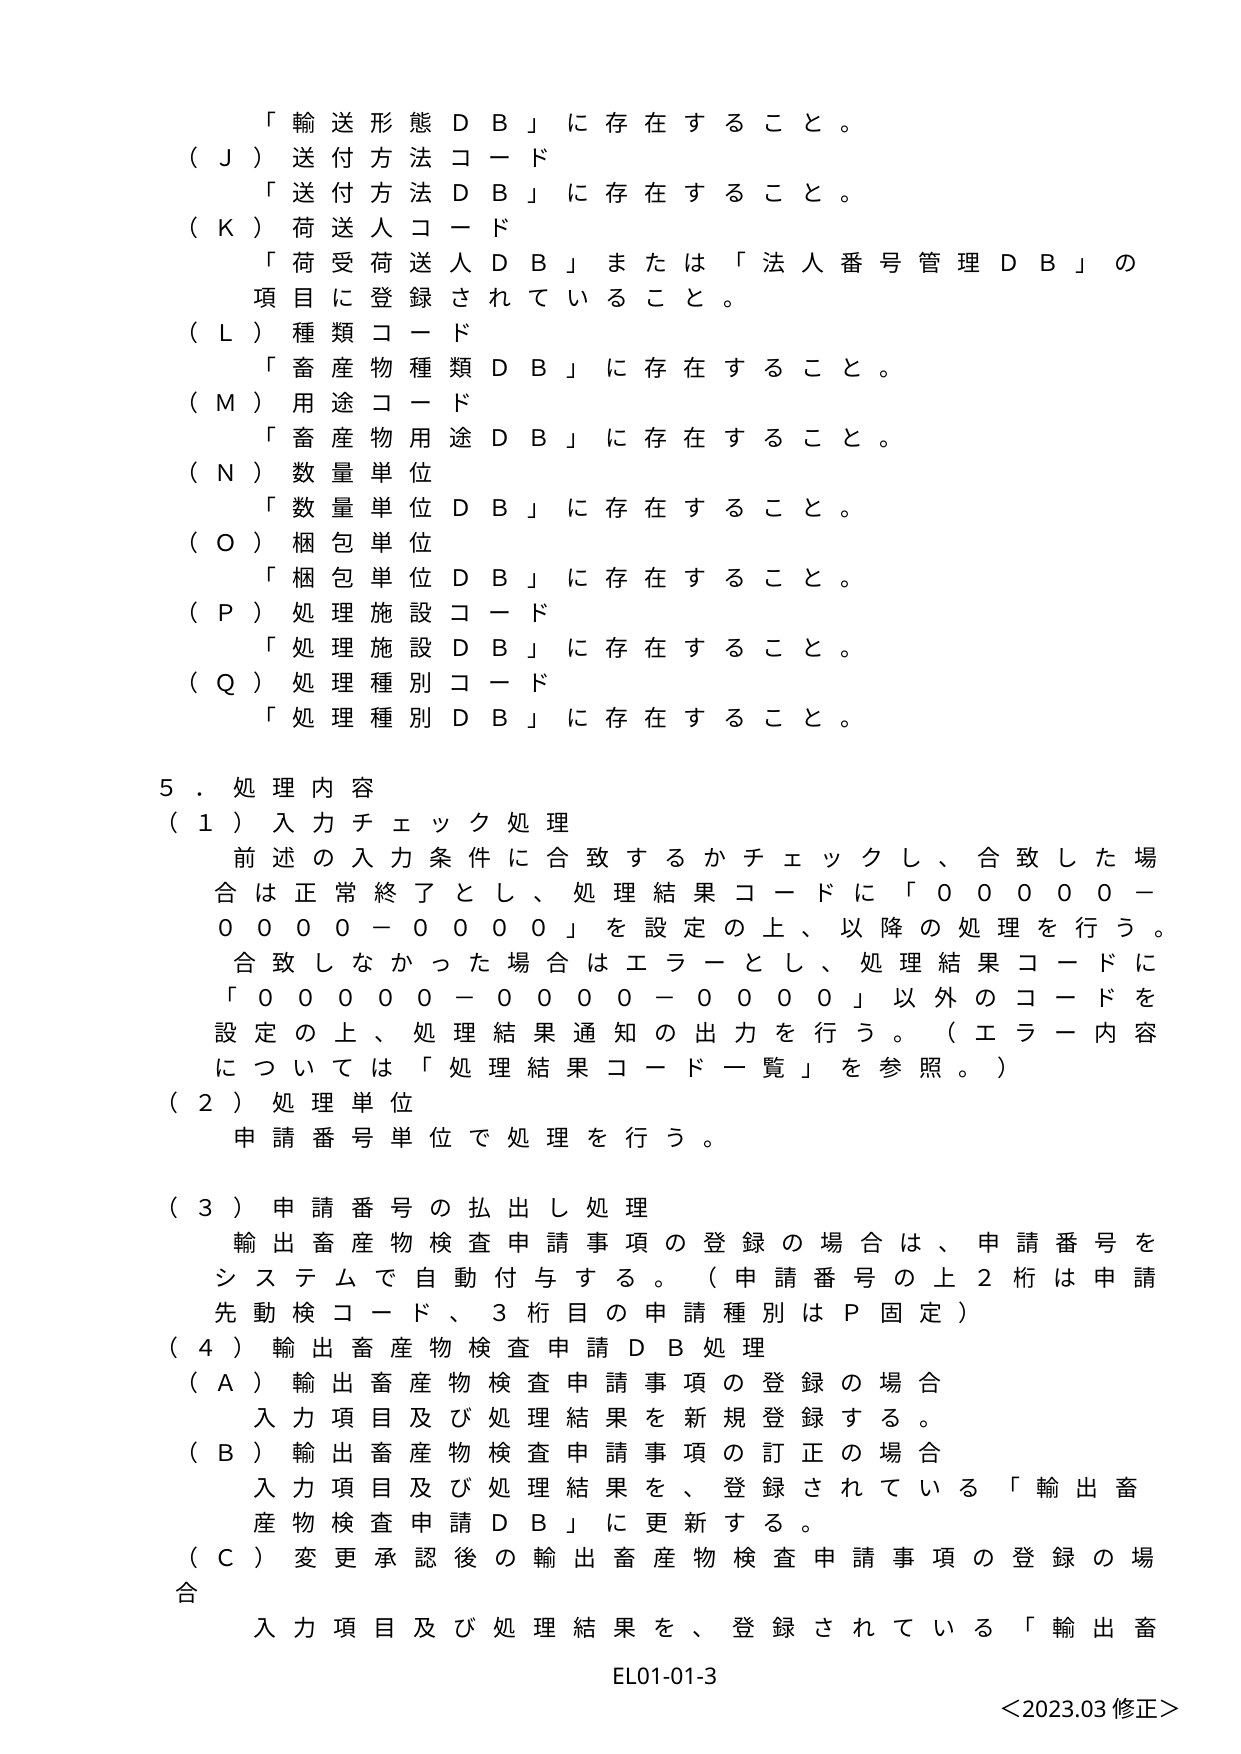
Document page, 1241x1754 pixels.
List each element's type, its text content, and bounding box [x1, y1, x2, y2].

text （Ｑ）処理種別コード [175, 664, 1173, 699]
text （４）輸出畜産物検査申請ＤＢ処理 [155, 1329, 1173, 1364]
text 「畜産物種類ＤＢ」に存在すること。 [234, 349, 1173, 384]
text 「送付方法ＤＢ」に存在すること。 [234, 174, 1173, 209]
text （Ｏ）梱包単位 [175, 524, 1173, 559]
text 「梱包単位ＤＢ」に存在すること。 [234, 559, 1173, 594]
text （Ｎ）数量単位 [175, 454, 1173, 489]
text 「荷受荷送人ＤＢ」または「法人番号管理ＤＢ」の項目に登録されていること。 [234, 244, 1173, 314]
text （Ｊ）送付方法コード [175, 139, 1173, 174]
text （３）申請番号の払出し処理 [155, 1189, 1173, 1224]
text （Ｌ）種類コード [175, 314, 1173, 349]
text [234, 1609, 1173, 1644]
text 「処理施設ＤＢ」に存在すること。 [234, 629, 1173, 664]
text 「畜産物用途ＤＢ」に存在すること。 [234, 419, 1173, 454]
text （Ｋ）荷送人コード [175, 209, 1173, 244]
text 入力項目及び処理結果を、登録されている「輸出畜産物検査申請ＤＢ」に更新する。 [234, 1469, 1173, 1539]
text 申請番号単位で処理を行う。 [214, 1119, 1173, 1154]
text 「輸送形態ＤＢ」に存在すること。 [234, 104, 1173, 139]
text （１）入力チェック処理 [155, 804, 1173, 839]
text （Ｂ）輸出畜産物検査申請事項の訂正の場合 [175, 1434, 1173, 1469]
text （Ａ）輸出畜産物検査申請事項の登録の場合 [175, 1364, 1173, 1399]
text （Ｐ）処理施設コード [175, 594, 1173, 629]
text （Ｃ）変更承認後の輸出畜産物検査申請事項の登録の場合 [175, 1539, 1173, 1609]
text 「数量単位ＤＢ」に存在すること。 [234, 489, 1173, 524]
text 前述の入力条件に合致するかチェックし、合致した場合は正常終了とし、処理結果コードに「０００００－００００－００００」を設定の上、以降の処理を行う。 [194, 839, 1173, 944]
text 合致しなかった場合はエラーとし、処理結果コードに「０００００－００００－００００」以外のコードを設定の上、処理結果通知の出力を行う。（エラー内容については「処理結果コード一覧」を参照。） [194, 944, 1173, 1084]
text （Ｍ）用途コード [175, 384, 1173, 419]
text 輸出畜産物検査申請事項の登録の場合は、申請番号をシステムで自動付与する。（申請番号の上２桁は申請先動検コード、３桁目の申請種別はＰ固定） [194, 1224, 1173, 1329]
text 「処理種別ＤＢ」に存在すること。 [234, 699, 1173, 734]
text ５．処理内容 [155, 769, 1173, 804]
text （２）処理単位 [155, 1084, 1173, 1119]
text 入力項目及び処理結果を新規登録する。 [234, 1399, 1173, 1434]
